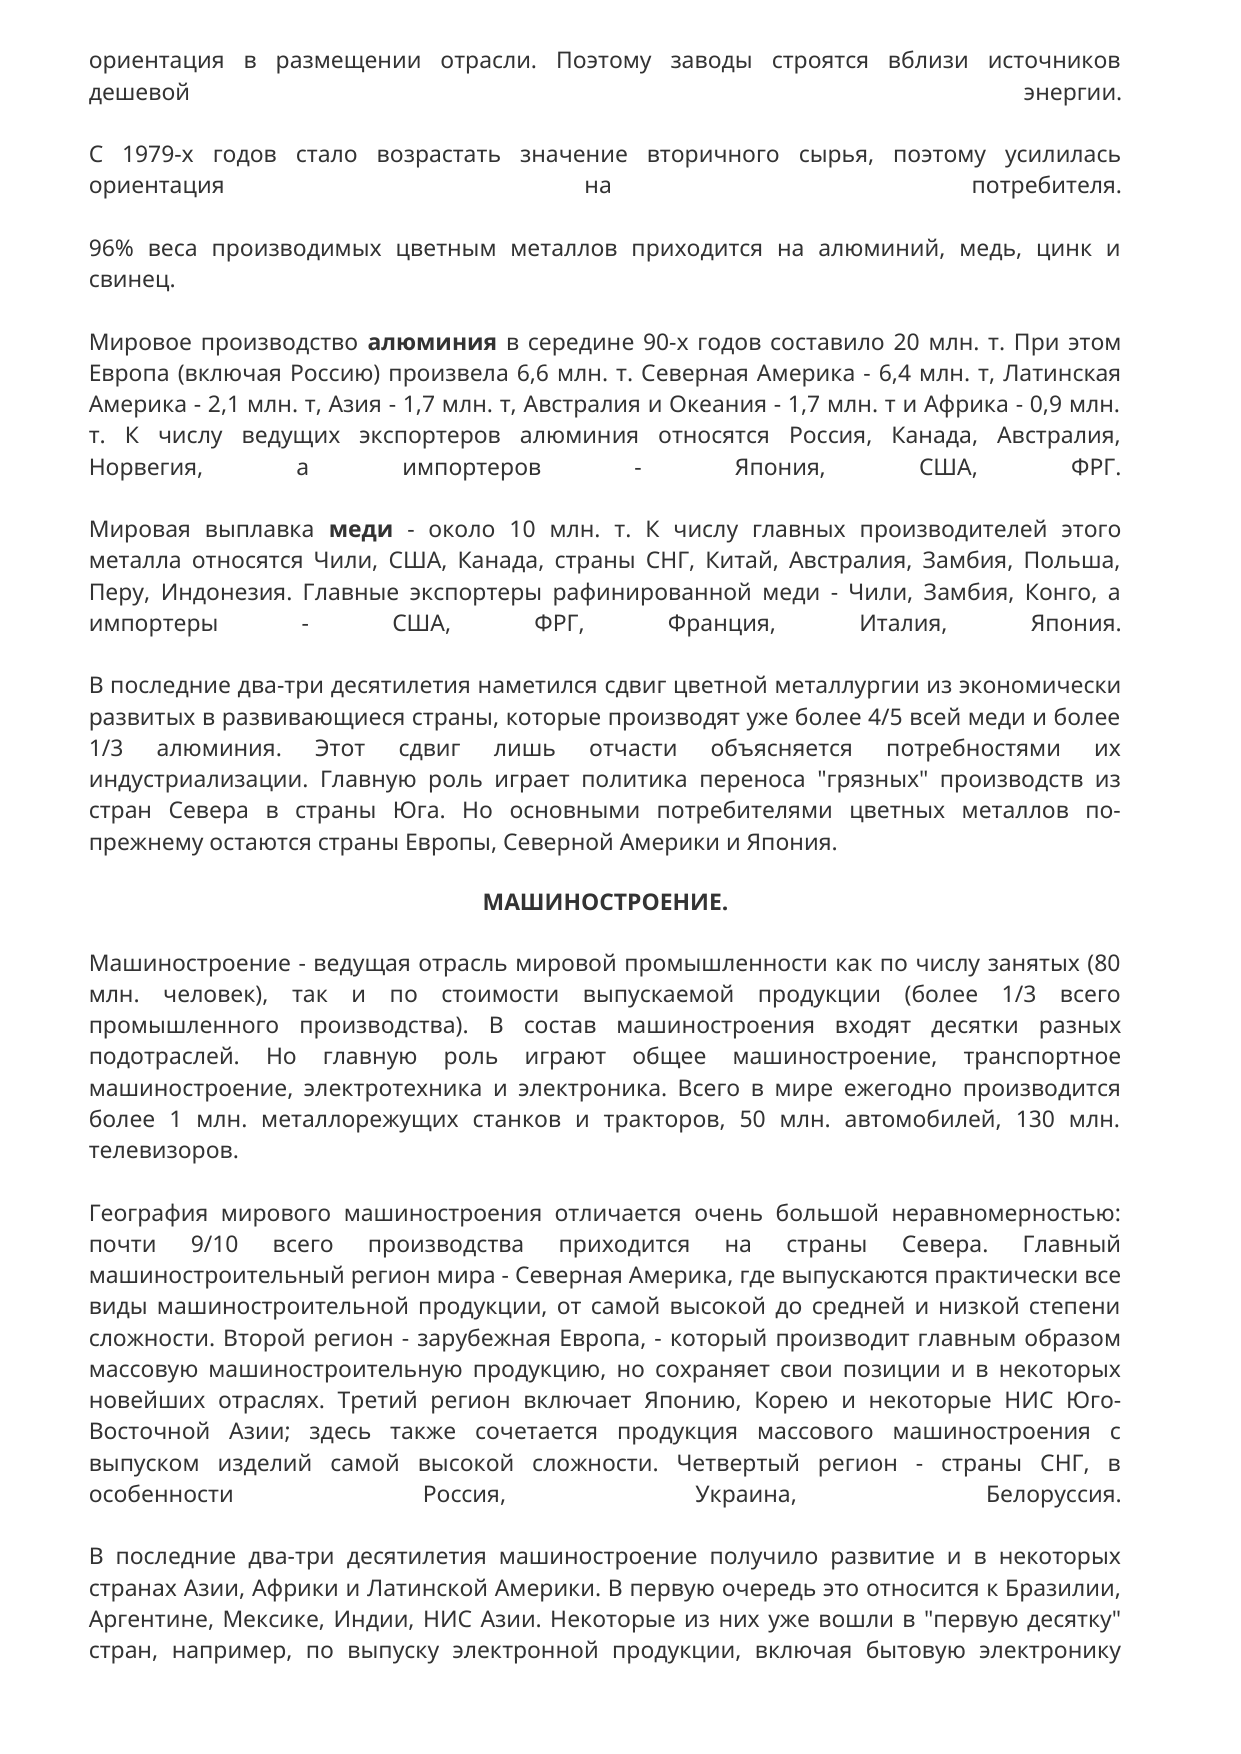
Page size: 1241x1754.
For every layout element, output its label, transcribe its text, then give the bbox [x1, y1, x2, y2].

text МАШИНОСТРОЕНИЕ. [88, 886, 1122, 917]
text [88, 44, 1122, 857]
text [88, 946, 1122, 1665]
